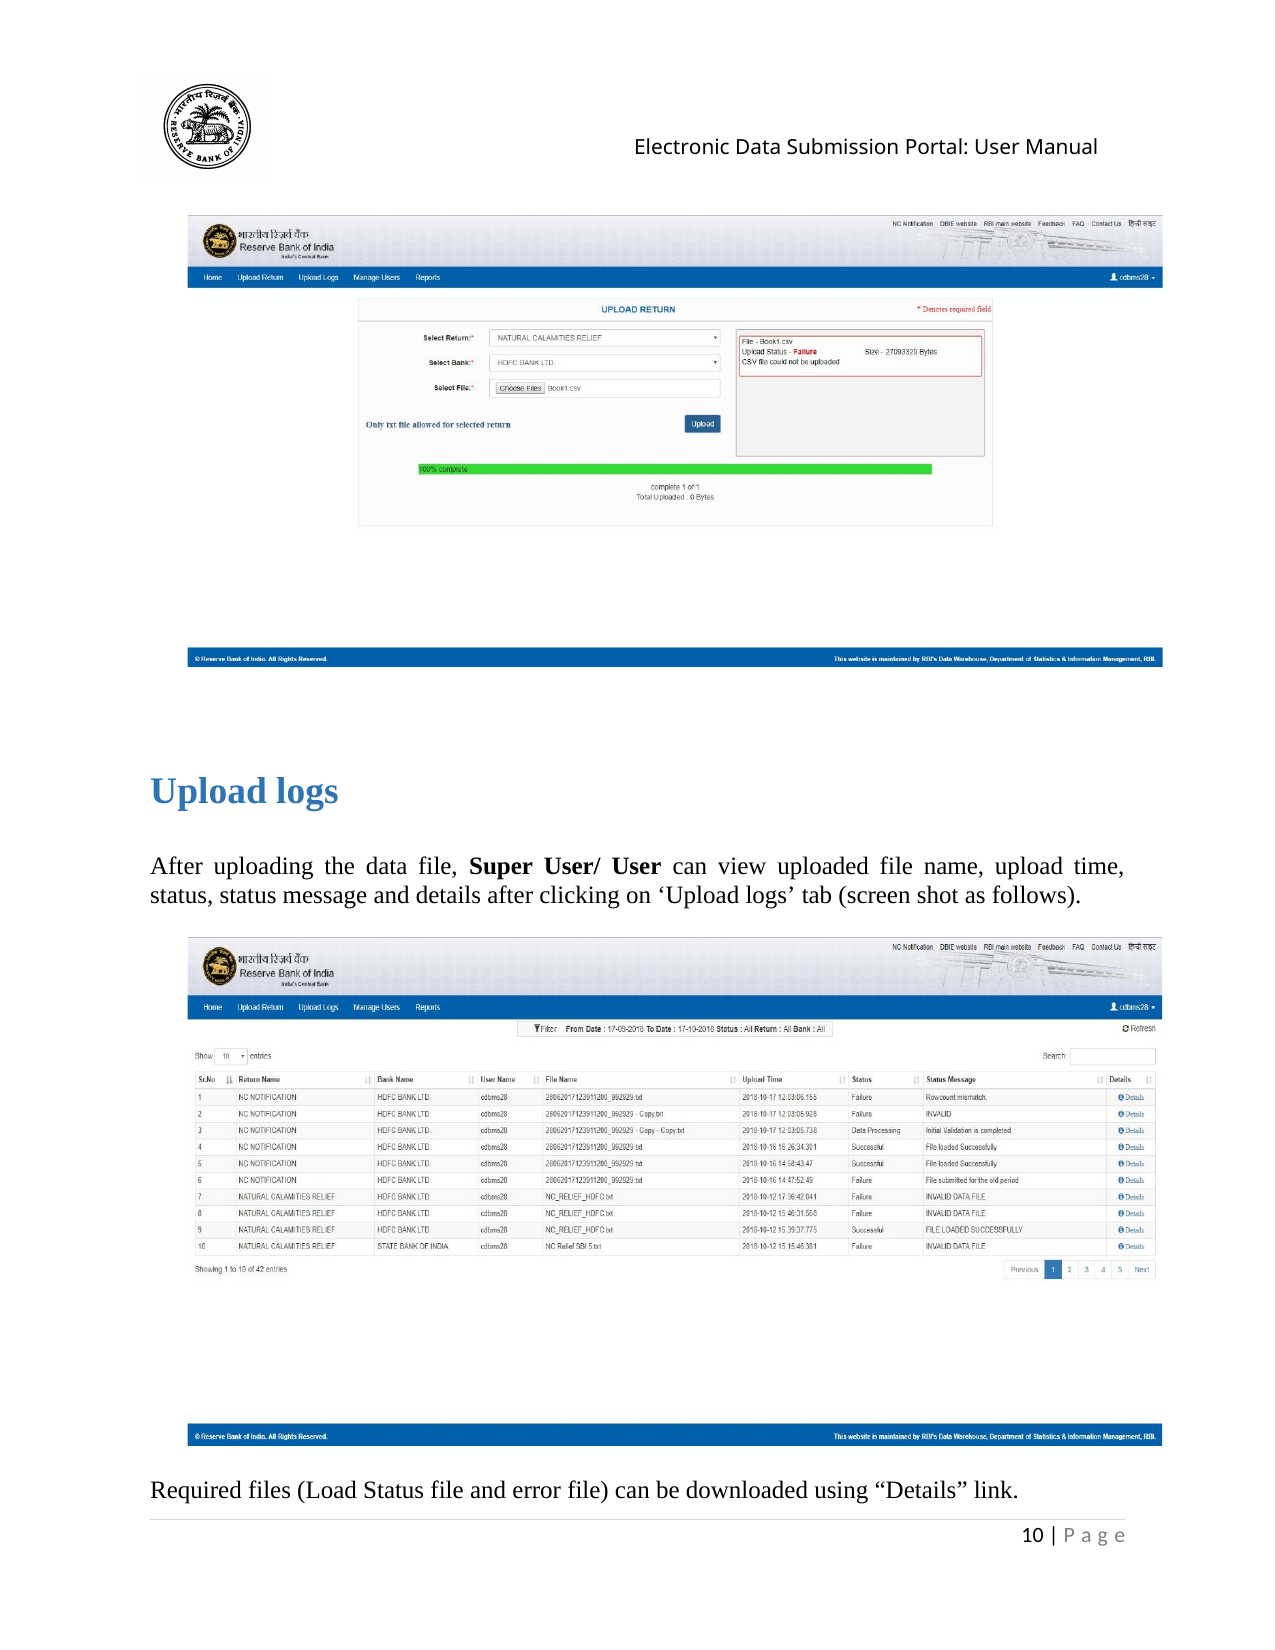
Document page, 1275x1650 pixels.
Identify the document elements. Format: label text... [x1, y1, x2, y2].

text After uploading the data file, Super User/ User can view uploaded file name, upload time, status, status message and details after clicking on ‘Upload logs’ tab (screen shot as follows). [150, 851, 1125, 908]
picture [187, 937, 1163, 1446]
picture [142, 75, 268, 183]
text Upload logs [150, 768, 1125, 811]
text Required files (Load Status file and error file) can be downloaded using “Details” link. [150, 1475, 1125, 1503]
picture [187, 215, 1163, 667]
